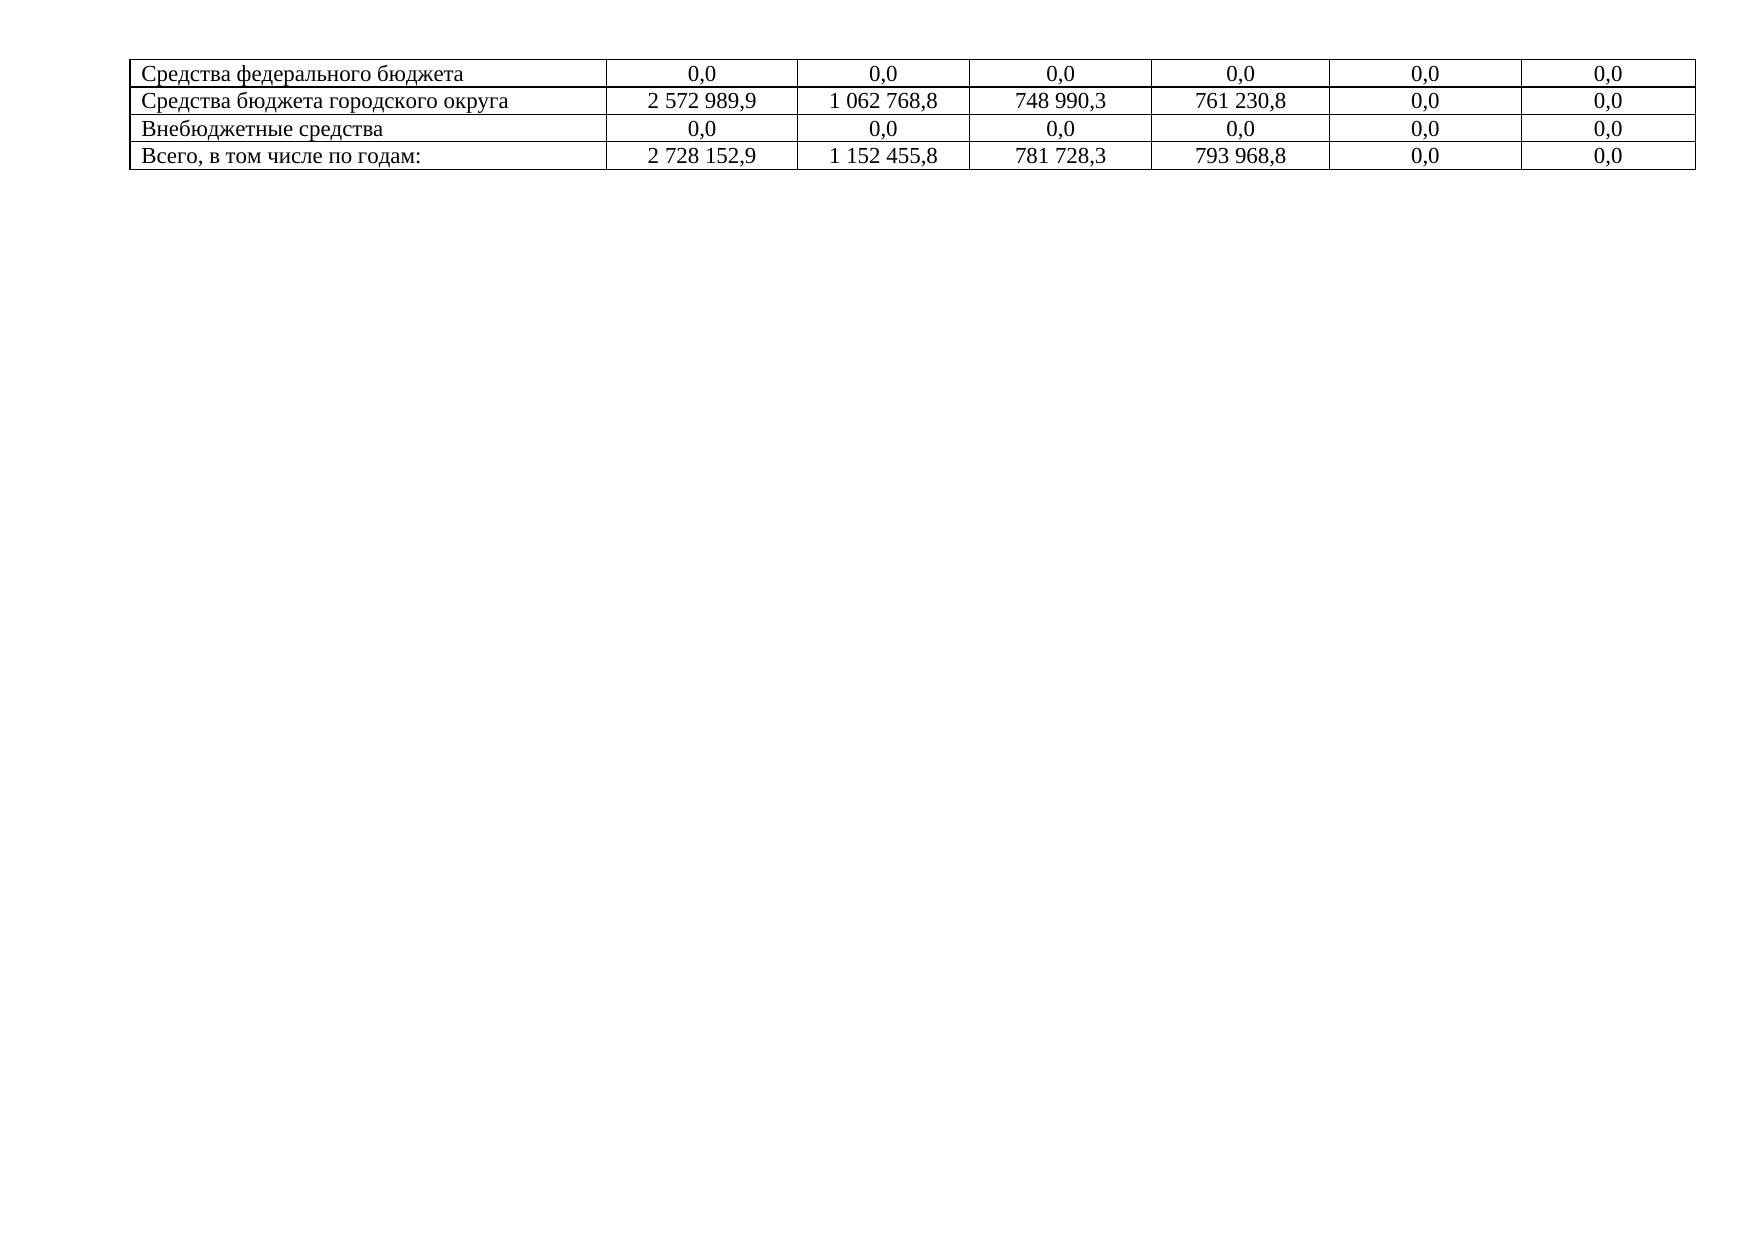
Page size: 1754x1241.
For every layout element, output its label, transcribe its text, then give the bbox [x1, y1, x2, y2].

table_cell 2 572 989,9 [607, 88, 797, 114]
table_cell 0,0 [1522, 142, 1695, 169]
table_cell Средства федерального бюджета [131, 60, 606, 86]
table_cell Всего, в том числе по годам: [131, 142, 606, 169]
table_cell 0,0 [1330, 142, 1521, 169]
table_cell 2 728 152,9 [607, 142, 797, 169]
table_cell 0,0 [607, 60, 797, 86]
table_cell 761 230,8 [1152, 88, 1329, 114]
table_cell 0,0 [1522, 60, 1695, 86]
table_cell 0,0 [1330, 60, 1521, 86]
table_cell 0,0 [1152, 115, 1329, 141]
table_cell 1 152 455,8 [798, 142, 969, 169]
table_cell Внебюджетные средства [131, 115, 606, 141]
table_cell Средства бюджета городского округа [131, 88, 606, 114]
table_cell 0,0 [1330, 88, 1521, 114]
table_cell 781 728,3 [970, 142, 1151, 169]
table_cell 0,0 [1330, 115, 1521, 141]
table_cell 0,0 [607, 115, 797, 141]
table_cell 0,0 [798, 115, 969, 141]
table_cell 0,0 [798, 60, 969, 86]
table_cell 0,0 [1522, 115, 1695, 141]
table_cell 0,0 [970, 60, 1151, 86]
table_cell 0,0 [970, 115, 1151, 141]
table_cell 0,0 [1152, 60, 1329, 86]
table_cell 748 990,3 [970, 88, 1151, 114]
table_cell 0,0 [1522, 88, 1695, 114]
table_cell 1 062 768,8 [798, 88, 969, 114]
table_cell 793 968,8 [1152, 142, 1329, 169]
